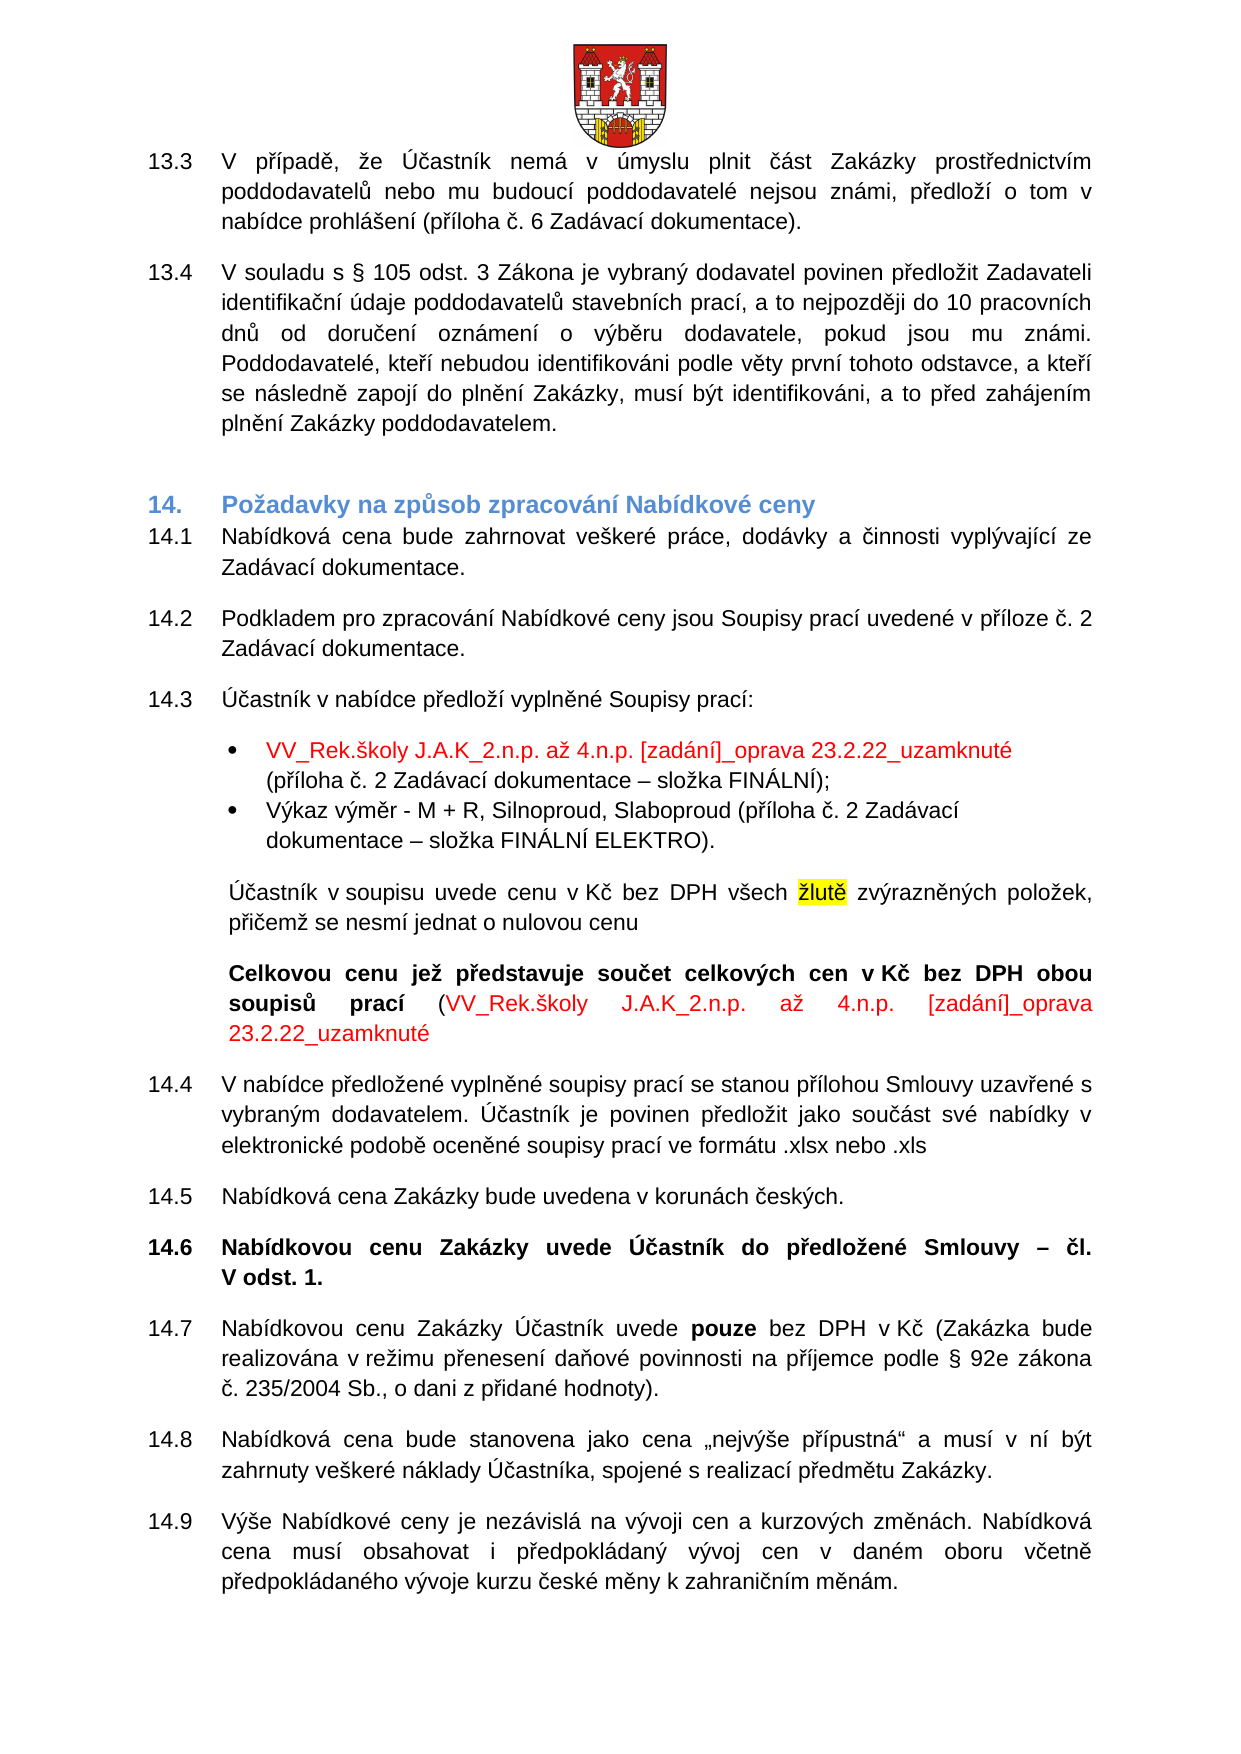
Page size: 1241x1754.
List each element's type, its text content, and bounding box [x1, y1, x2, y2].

text 14.8 Nabídková cena bude stanovena jako cena „nejvýše přípustná“ a musí v ní být zahrnuty veškeré náklady Účastníka, spojené s realizací předmětu Zakázky. [148, 1426, 1093, 1483]
text 14.3 Účastník v nabídce předloží vyplněné Soupisy prací: [148, 686, 1093, 712]
text 13.3 V případě, že Účastník nemá v úmyslu plnit část Zakázky prostřednictvím poddodavatelů nebo mu budoucí poddodavatelé nejsou známi, předloží o tom v nabídce prohlášení (příloha č. 6 Zadávací dokumentace). [148, 148, 1093, 234]
subtitle Požadavky na způsob zpracování Nabídkové ceny [148, 490, 1093, 519]
text 14.1 Nabídková cena bude zahrnovat veškeré práce, dodávky a činnosti vyplývající ze Zadávací dokumentace. [148, 523, 1093, 580]
text 14.4 V nabídce předložené vyplněné soupisy prací se stanou přílohou Smlouvy uzavřené s vybraným dodavatelem. Účastník je povinen předložit jako součást své nabídky v elektronické podobě oceněné soupisy prací ve formátu .xlsx nebo .xls [148, 1071, 1093, 1158]
list VV_Rek.školy J.A.K_2.n.p. až 4.n.p. [zadání]_oprava 23.2.22_uzamknuté (příloha č. 2 Zadávací dokumentace – složka FINÁLNÍ); [228, 737, 1093, 793]
list Výkaz výměr - M + R, Silnoproud, Slaboproud (příloha č. 2 Zadávací dokumentace – složka FINÁLNÍ ELEKTRO). [228, 797, 1093, 854]
text 14.2 Podkladem pro zpracování Nabídkové ceny jsou Soupisy prací uvedené v příloze č. 2 Zadávací dokumentace. [148, 604, 1093, 661]
picture [573, 44, 667, 148]
text Celkovou cenu jež představuje součet celkových cen v Kč bez DPH obou soupisů prací (VV_Rek.školy J.A.K_2.n.p. až 4.n.p. [zadání]_oprava 23.2.22_uzamknuté [228, 960, 1093, 1047]
text Účastník v soupisu uvede cenu v Kč bez DPH všech žlutě zvýrazněných položek, přičemž se nesmí jednat o nulovou cenu [228, 878, 1093, 935]
text 13.4 V souladu s § 105 odst. 3 Zákona je vybraný dodavatel povinen předložit Zadavateli identifikační údaje poddodavatelů stavebních prací, a to nejpozději do 10 pracovních dnů od doručení oznámení o výběru dodavatele, pokud jsou mu známi. Poddodavatelé, kteří nebudou identifikováni podle věty první tohoto odstavce, a kteří se následně zapojí do plnění Zakázky, musí být identifikováni, a to před zahájením plnění Zakázky poddodavatelem. [148, 259, 1093, 436]
text 14.5 Nabídková cena Zakázky bude uvedena v korunách českých. [148, 1183, 1093, 1209]
text 14.7 Nabídkovou cenu Zakázky Účastník uvede pouze bez DPH v Kč (Zakázka bude realizována v režimu přenesení daňové povinnosti na příjemce podle § 92e zákona č. 235/2004 Sb., o dani z přidané hodnoty). [148, 1315, 1093, 1402]
text 14.6 Nabídkovou cenu Zakázky uvede Účastník do předložené Smlouvy – čl. V odst. 1. [148, 1234, 1093, 1290]
text 14.9 Výše Nabídkové ceny je nezávislá na vývoji cen a kurzových změnách. Nabídková cena musí obsahovat i předpokládaný vývoj cen v daném oboru včetně předpokládaného vývoje kurzu české měny k zahraničním měnám. [148, 1508, 1093, 1594]
